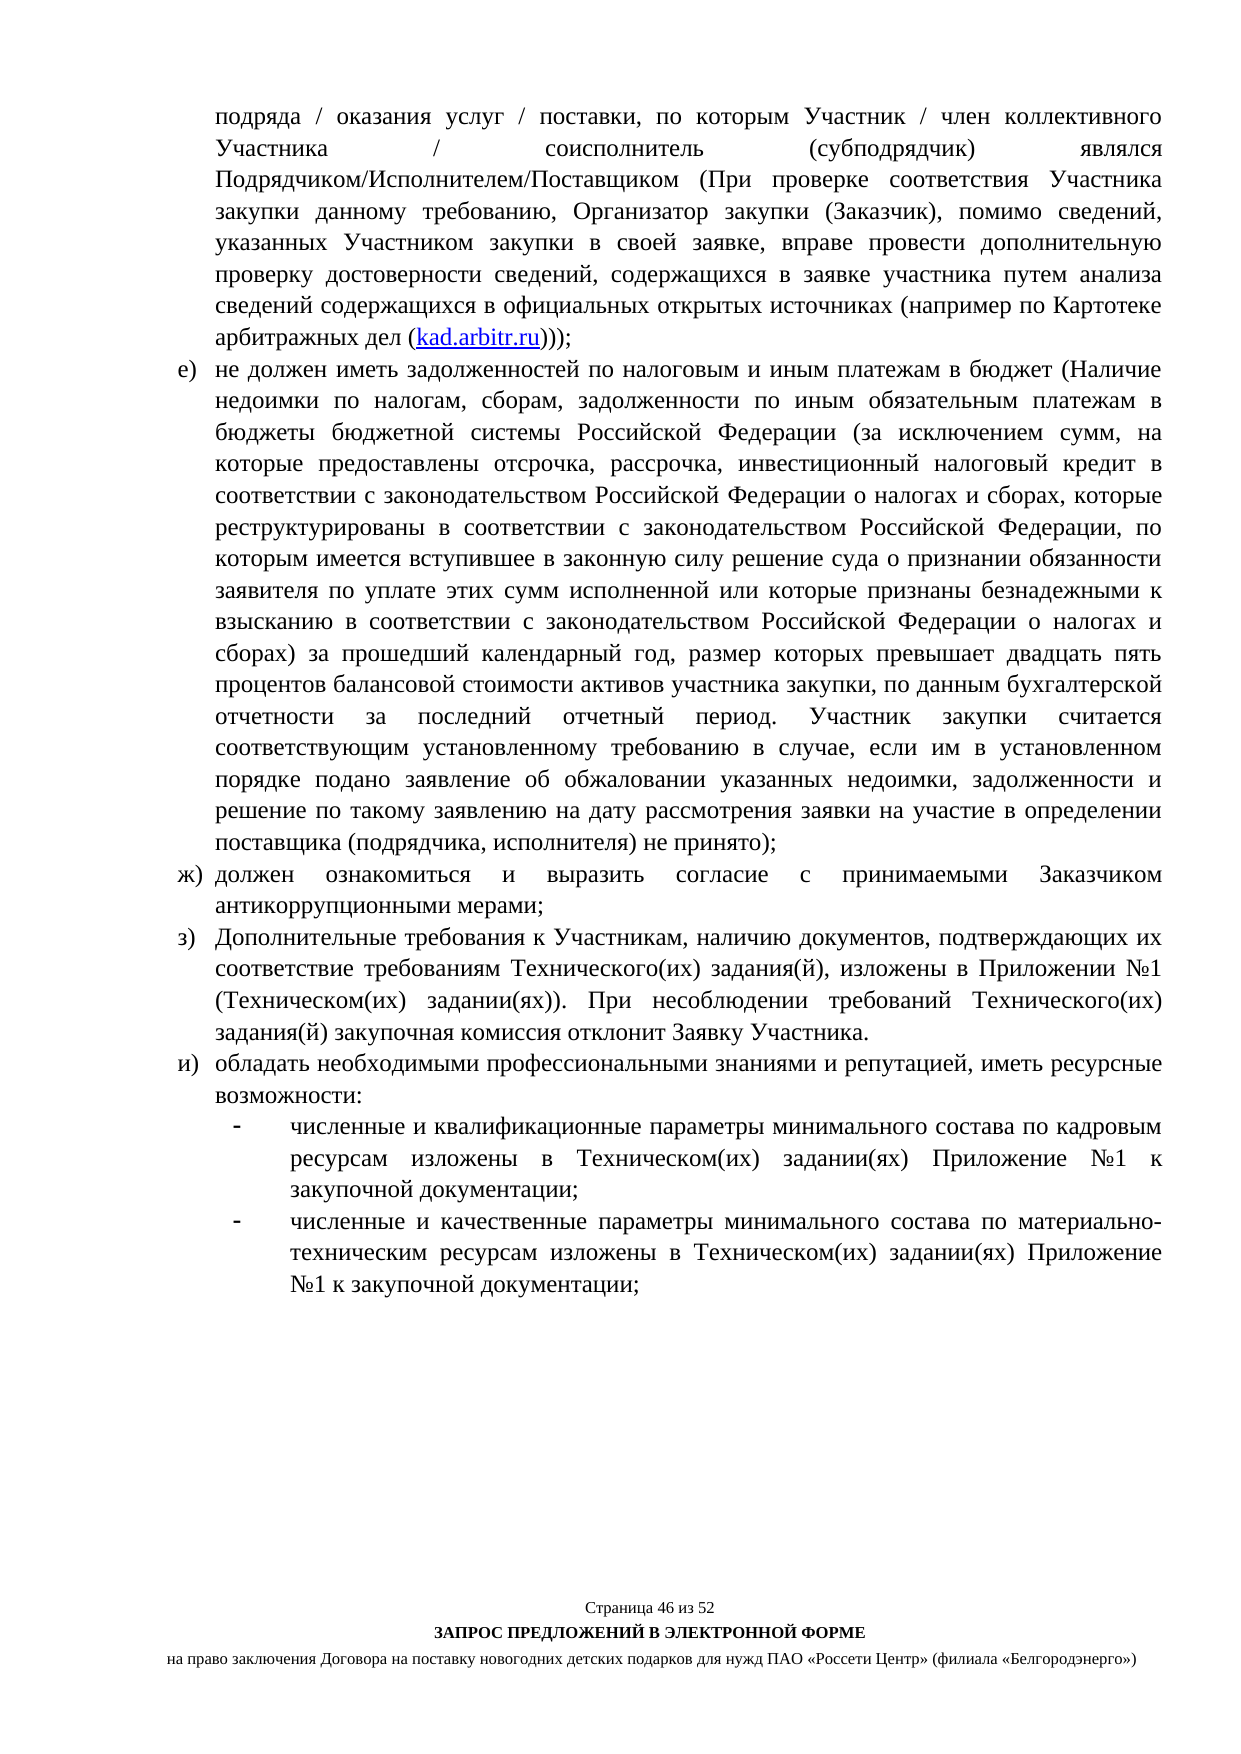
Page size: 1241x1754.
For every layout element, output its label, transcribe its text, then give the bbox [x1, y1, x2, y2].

list Дополнительные требования к Участникам, наличию документов, подтверждающих их соответствие требованиям Технического(их) задания(й), изложены в Приложении №1 (Техническом(их) задании(ях)). При несоблюдении требований Технического(их) задания(й) закупочная комиссия отклонит Заявку Участника. [177, 922, 1163, 1045]
list численные и качественные параметры минимального состава по материально-техническим ресурсам изложены в Техническом(их) задании(ях) Приложение №1 к закупочной документации; [233, 1206, 1163, 1298]
list должен ознакомиться и выразить согласие с принимаемыми Заказчиком антикоррупционными мерами; [177, 859, 1163, 919]
list численные и квалификационные параметры минимального состава по кадровым ресурсам изложены в Техническом(их) задании(ях) Приложение №1 к закупочной документации; [233, 1111, 1163, 1203]
list не должен иметь задолженностей по налоговым и иным платежам в бюджет (Наличие недоимки по налогам, сборам, задолженности по иным обязательным платежам в бюджеты бюджетной системы Российской Федерации (за исключением сумм, на которые предоставлены отсрочка, рассрочка, инвестиционный налоговый кредит в соответствии с законодательством Российской Федерации о налогах и сборах, которые реструктурированы в соответствии с законодательством Российской Федерации, по которым имеется вступившее в законную силу решение суда о признании обязанности заявителя по уплате этих сумм исполненной или которые признаны безнадежными к взысканию в соответствии с законодательством Российской Федерации о налогах и сборах) за прошедший календарный год, размер которых превышает двадцать пять процентов балансовой стоимости активов участника закупки, по данным бухгалтерской отчетности за последний отчетный период. Участник закупки считается соответствующим установленному требованию в случае, если им в установленном порядке подано заявление об обжаловании указанных недоимки, задолженности и решение по такому заявлению на дату рассмотрения заявки на участие в определении поставщика (подрядчика, исполнителя) не принято); [177, 354, 1163, 856]
list обладать необходимыми профессиональными знаниями и репутацией, иметь ресурсные возможности: [177, 1048, 1163, 1108]
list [177, 101, 1163, 351]
